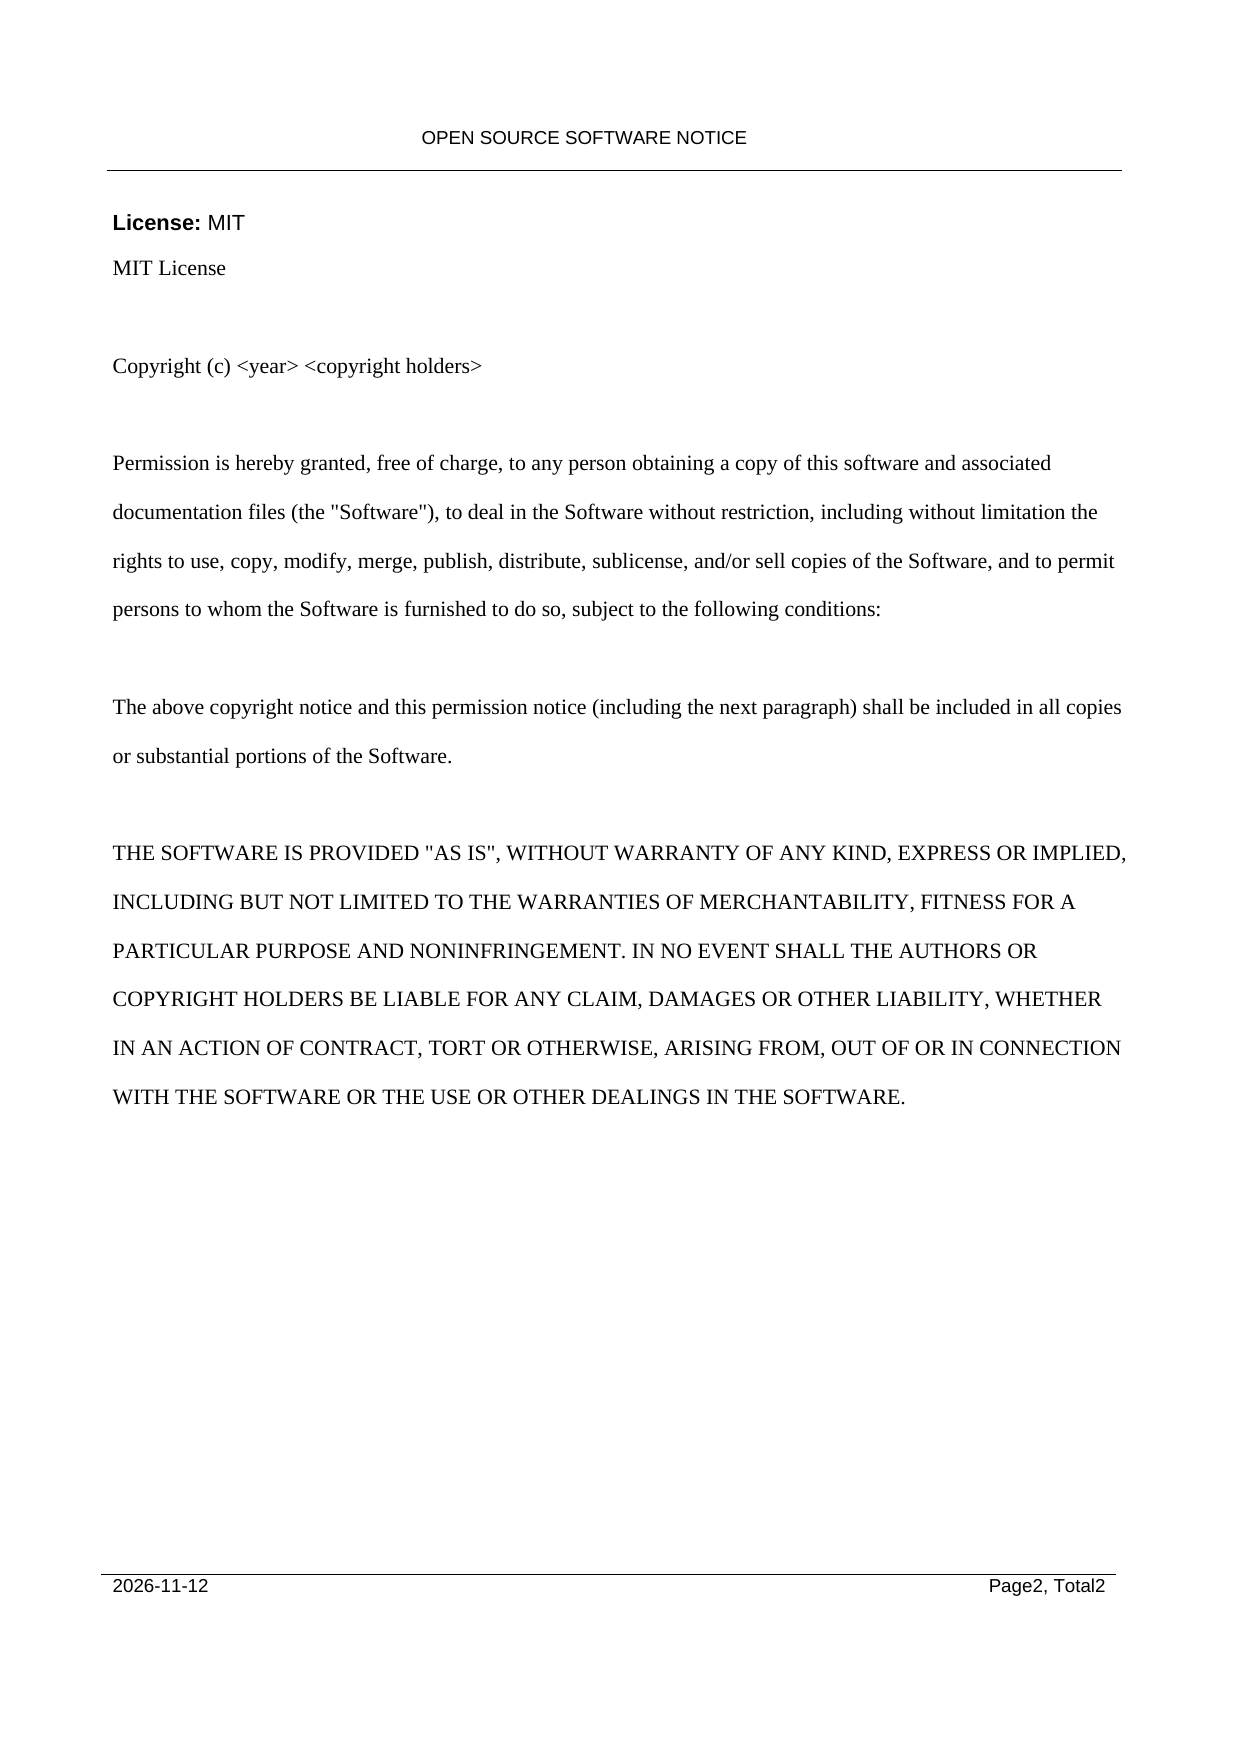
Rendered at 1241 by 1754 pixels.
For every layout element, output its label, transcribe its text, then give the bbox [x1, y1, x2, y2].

text MIT License Copyright (c) <year> <copyright holders> Permission is hereby granted, free of charge, to any person obtaining a copy of this software and associated documentation files (the "Software"), to deal in the Software without restriction, including without limitation the rights to use, copy, modify, merge, publish, distribute, sublicense, and/or sell copies of the Software, and to permit persons to whom the Software is furnished to do so, subject to the following conditions: The above copyright notice and this permission notice (including the next paragraph) shall be included in all copies or substantial portions of the Software. THE SOFTWARE IS PROVIDED "AS IS", WITHOUT WARRANTY OF ANY KIND, EXPRESS OR IMPLIED, INCLUDING BUT NOT LIMITED TO THE WARRANTIES OF MERCHANTABILITY, FITNESS FOR A PARTICULAR PURPOSE AND NONINFRINGEMENT. IN NO EVENT SHALL THE AUTHORS OR COPYRIGHT HOLDERS BE LIABLE FOR ANY CLAIM, DAMAGES OR OTHER LIABILITY, WHETHER IN AN ACTION OF CONTRACT, TORT OR OTHERWISE, ARISING FROM, OUT OF OR IN CONNECTION WITH THE SOFTWARE OR THE USE OR OTHER DEALINGS IN THE SOFTWARE. [112, 251, 1128, 1113]
text License: MIT [112, 206, 1128, 239]
